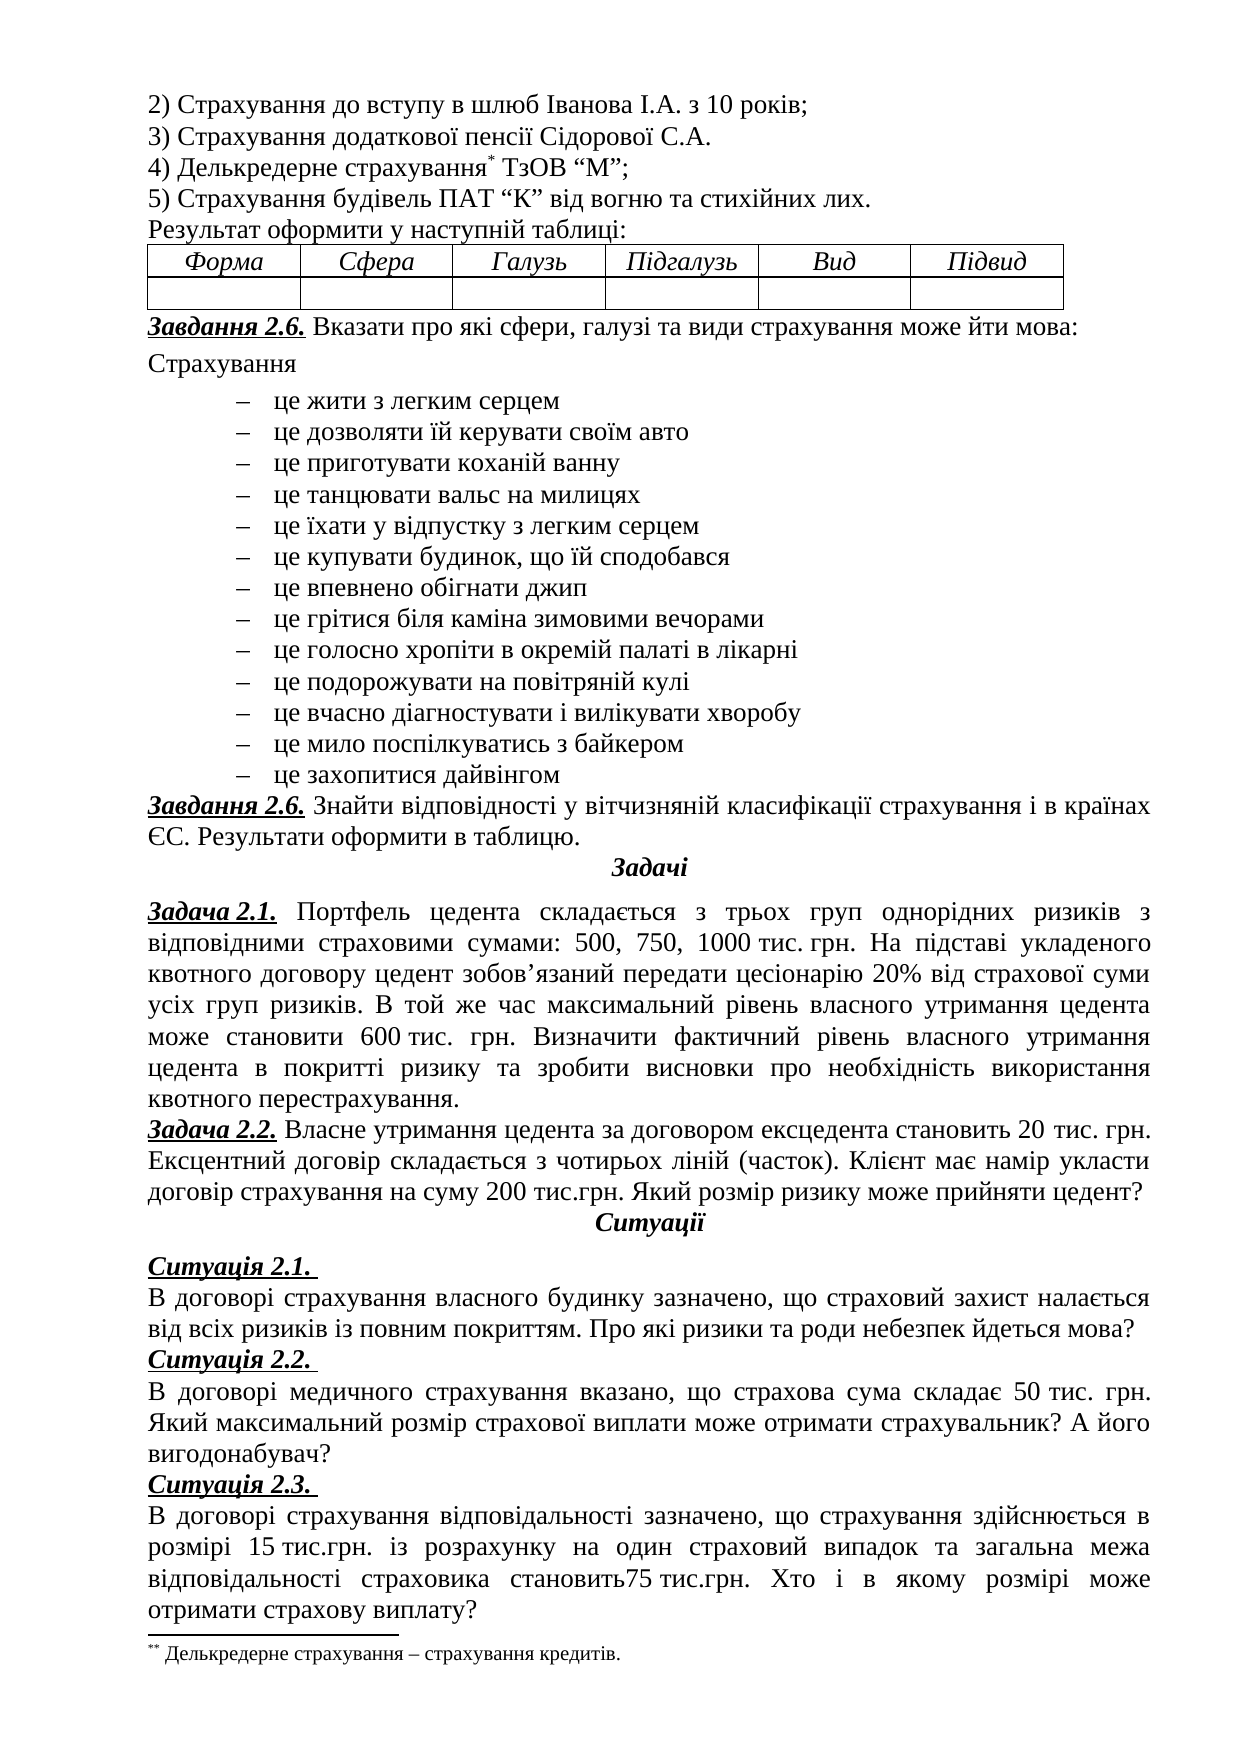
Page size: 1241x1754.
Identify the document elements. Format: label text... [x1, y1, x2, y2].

table_header Галузь [453, 245, 605, 276]
list це дозволяти їй керувати своїм авто [236, 415, 1152, 447]
text Результат оформити у наступній таблиці: [148, 213, 1152, 244]
list це приготувати коханій ванну [236, 447, 1152, 478]
table_cell [301, 278, 452, 309]
text В договорі страхування відповідальності зазначено, що страхування здійснюється в розмірі 15 тис.грн. із розрахунку на один страховий випадок та загальна межа відповідальності страховика становить75 тис.грн. Хто і в якому розмірі може отримати страхову виплату? [148, 1499, 1152, 1624]
text 5) Страхування будівель ПАТ “К” від вогню та стихійних лих. [148, 182, 1152, 213]
table_cell [911, 278, 1063, 309]
text 2) Страхування до вступу в шлюб Іванова І.А. з 10 років; [148, 88, 1152, 120]
list це танцювати вальс на милицях [236, 478, 1152, 509]
table_cell [606, 278, 758, 309]
text Завдання 2.6. Вказати про які сфери, галузі та види страхування може йти мова: [148, 310, 1152, 341]
table_header Вид [759, 245, 910, 276]
text Завдання 2.6. Знайти відповідності у вітчизняній класифікації страхування і в країнах ЄС. Результати оформити в таблицю. [148, 789, 1152, 851]
list це голосно хропіти в окремій палаті в лікарні [236, 633, 1152, 664]
table_header Підгалузь [606, 245, 758, 276]
list це вчасно діагностувати і вилікувати хворобу [236, 696, 1152, 727]
table_cell [148, 278, 300, 309]
text Ситуація 2.3. [148, 1468, 1152, 1499]
text В договорі медичного страхування вказано, що страхова сума складає 50 тис. грн. Який максимальний розмір страхової виплати може отримати страхувальник? А його вигодонабувач? [148, 1375, 1152, 1468]
list це мило поспілкуватись з байкером [236, 727, 1152, 758]
table_cell [453, 278, 605, 309]
table_cell [759, 278, 910, 309]
text Задачі [148, 851, 1152, 883]
text Задача 2.2. Власне утримання цедента за договором ексцедента становить 20 тис. грн. Ексцентний договір складається з чотирьох ліній (часток). Клієнт має намір укласти договір страхування на суму 200 тис.грн. Який розмір ризику може прийняти цедент? [148, 1113, 1152, 1207]
text Ситуації [148, 1207, 1152, 1238]
text Ситуація 2.1. [148, 1250, 1152, 1281]
text 3) Страхування додаткової пенсії Сідорової С.А. [148, 120, 1152, 151]
text В договорі страхування власного будинку зазначено, що страховий захист налається від всіх ризиків із повним покриттям. Про які ризики та роди небезпек йдеться мова? [148, 1281, 1152, 1344]
table_header Сфера [301, 245, 452, 276]
table_header Форма [148, 245, 300, 276]
text Задача 2.1. Портфель цедента складається з трьох груп однорідних ризиків з відповідними страховими сумами: 500, 750, 1000 тис. грн. На підставі укладеного квотного договору цедент зобов’язаний передати цесіонарію 20% від страхової суми усіх груп ризиків. В той же час максимальний рівень власного утримання цедента може становити 600 тис. грн. Визначити фактичний рівень власного утримання цедента в покритті ризику та зробити висновки про необхідність використання квотного перестрахування. [148, 895, 1152, 1113]
text Ситуація 2.2. [148, 1344, 1152, 1375]
text 4) Делькредерне страхування* ТзОВ “М”; [148, 151, 1152, 182]
list це грітися біля каміна зимовими вечорами [236, 602, 1152, 633]
list це впевнено обігнати джип [236, 571, 1152, 602]
list це захопитися дайвінгом [236, 758, 1152, 789]
list це жити з легким серцем [236, 384, 1152, 415]
list це купувати будинок, що їй сподобався [236, 540, 1152, 571]
table_header Підвид [911, 245, 1063, 276]
list це їхати у відпустку з легким серцем [236, 509, 1152, 540]
list це подорожувати на повітряній кулі [236, 664, 1152, 696]
text Страхування [148, 347, 1152, 378]
